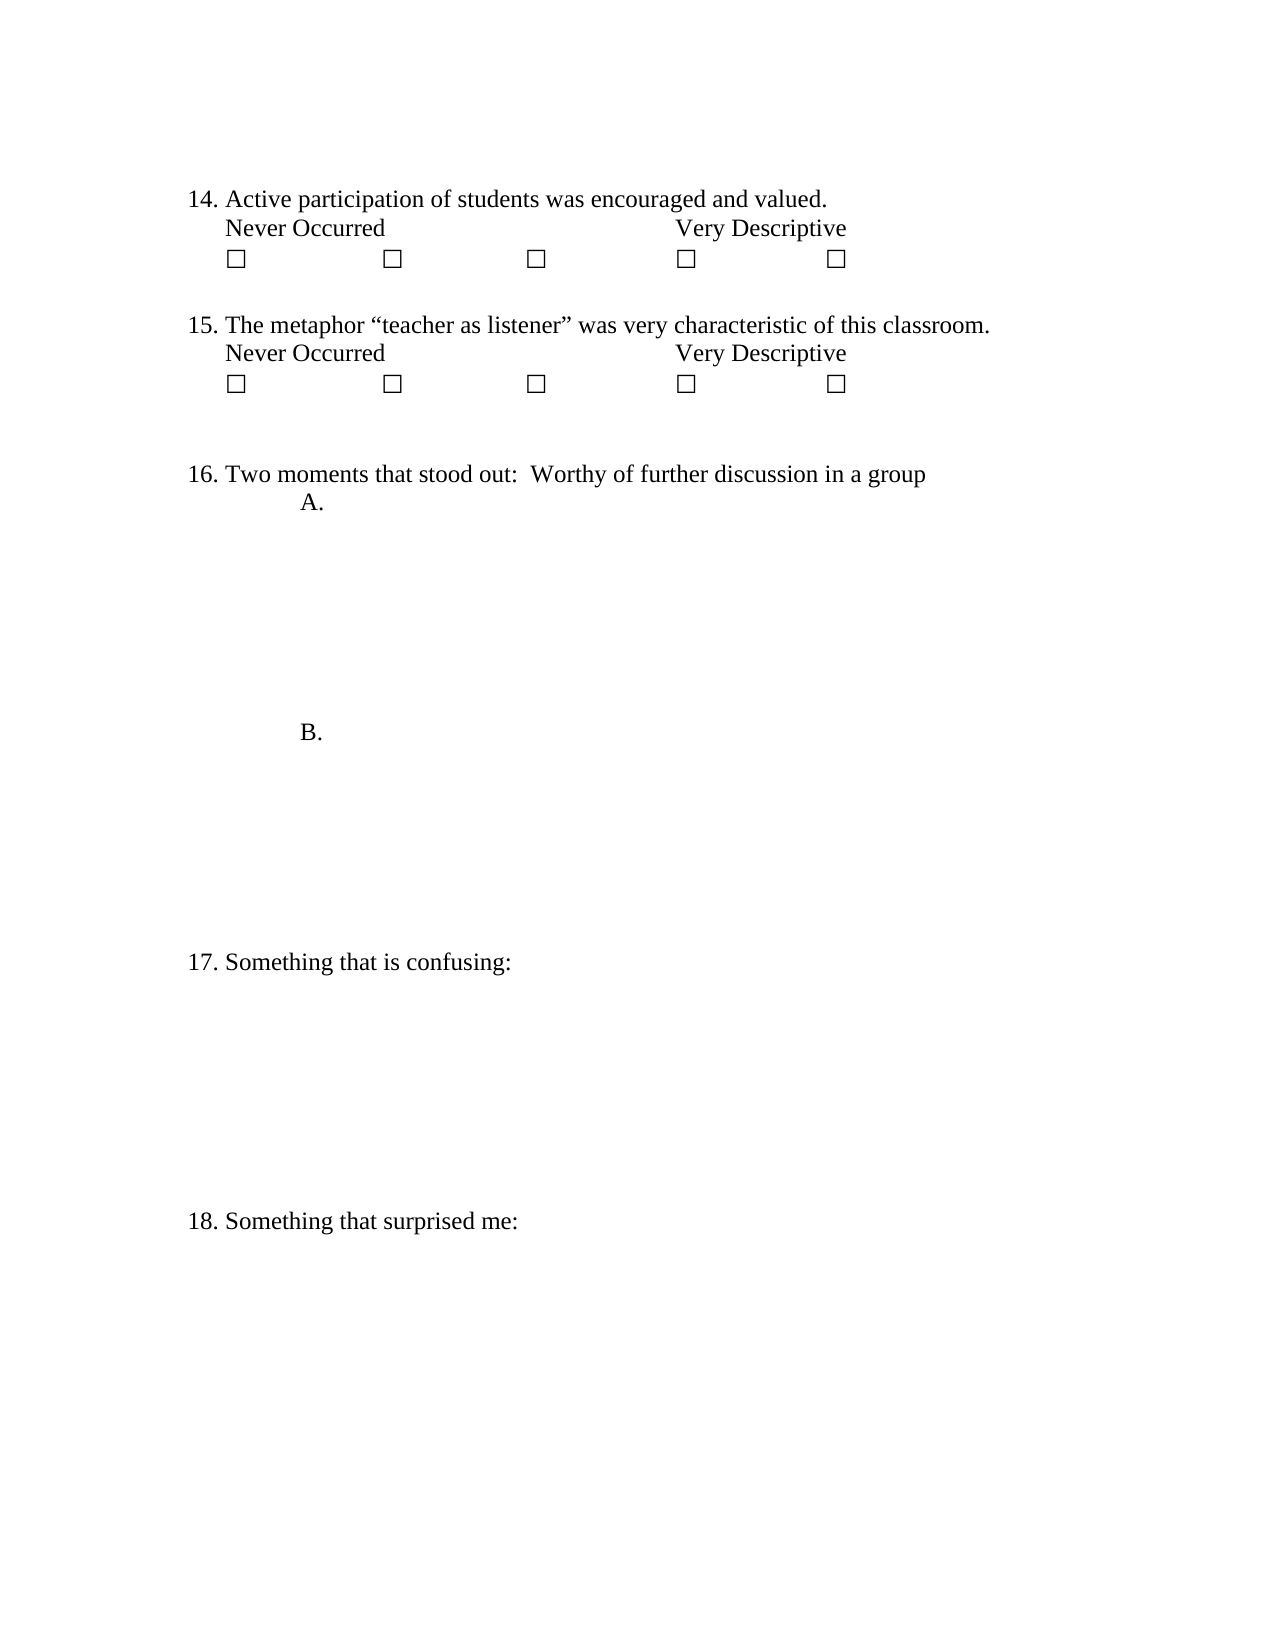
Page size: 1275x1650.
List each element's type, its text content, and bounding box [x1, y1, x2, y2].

list A. [225, 487, 1125, 516]
list Never Occurred Very Descriptive [225, 338, 1125, 367]
list Active participation of students was encouraged and valued. [187, 184, 1125, 213]
list Never Occurred Very Descriptive [225, 213, 1125, 242]
list B. [225, 717, 1125, 746]
list Something that is confusing: [187, 947, 1125, 976]
list The metaphor “teacher as listener” was very characteristic of this classroom. [187, 310, 1125, 338]
list Two moments that stood out: Worthy of further discussion in a group [187, 459, 1125, 487]
list Something that surprised me: [187, 1206, 1125, 1235]
